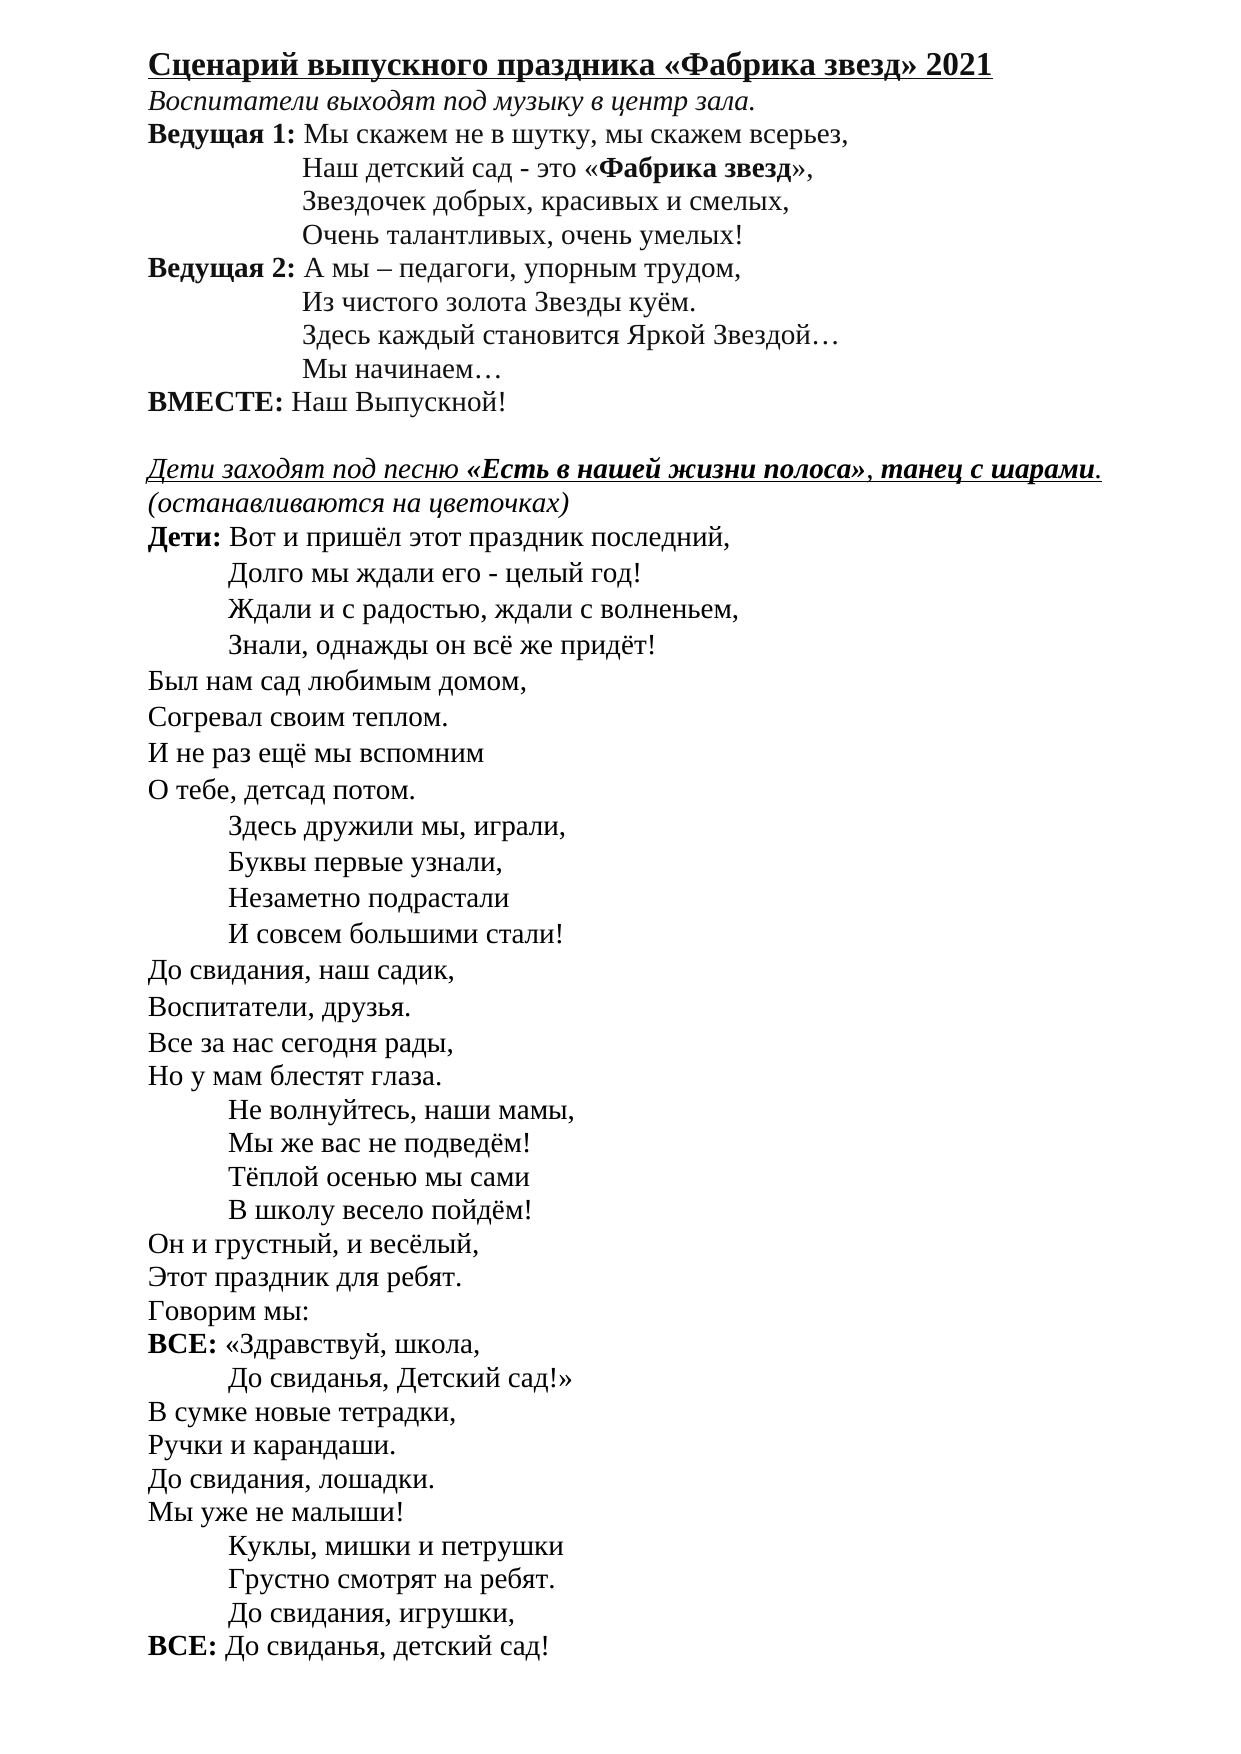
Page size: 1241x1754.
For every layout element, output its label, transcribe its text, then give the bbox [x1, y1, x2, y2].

text Куклы, мишки и петрушки [148, 1528, 1196, 1561]
text Наш детский сад - это «Фабрика звезд», [148, 150, 1196, 183]
text Ведущая 1: Мы скажем не в шутку, мы скажем всерьез, [148, 116, 1196, 150]
text Но у мам блестят глаза. [148, 1058, 1196, 1092]
text Грустно смотрят на ребят. [148, 1561, 1196, 1595]
text До свидания, игрушки, [148, 1595, 1196, 1628]
text ВМЕСТЕ: Наш Выпускной! [148, 384, 1196, 418]
text Тёплой осенью мы сами [148, 1159, 1196, 1192]
text Воспитатели, друзья. [148, 989, 1196, 1022]
text Был нам сад любимым домом, Согревал своим теплом. И не раз ещё мы вспомним О тебе, детсад потом. Здесь дружили мы, играли, Буквы первые узнали, Незаметно подрастали И совсем большими стали! [148, 663, 1196, 950]
text Этот праздник для ребят. [148, 1259, 1196, 1293]
text Говорим мы: [148, 1293, 1196, 1327]
text Дети заходят под песню «Есть в нашей жизни полоса», танец с шарами. (останавливаются на цветочках) [569, 452, 1196, 519]
text Воспитатели выходят под музыку в центр зала. [148, 83, 1196, 116]
text Мы же вас не подведём! [148, 1125, 1196, 1159]
text ВСЕ: До свиданья, детский сад! [148, 1628, 1196, 1662]
text До свиданья, Детский сад!» [148, 1360, 1196, 1394]
text Мы начинаем… [148, 351, 1196, 384]
text Сценарий выпускного праздника «Фабрика звезд» 2021 [148, 44, 1196, 83]
text Ведущая 2: А мы – педагоги, упорным трудом, [148, 250, 1196, 284]
text Очень талантливых, очень умелых! [148, 217, 1196, 250]
text В сумке новые тетрадки, Ручки и карандаши. До свидания, лошадки. Мы уже не малыши! [148, 1394, 1196, 1528]
text В школу весело пойдём! [148, 1192, 1196, 1226]
text Все за нас сегодня рады, [148, 1025, 1196, 1058]
text Он и грустный, и весёлый, [148, 1226, 1196, 1259]
text Здесь каждый становится Яркой Звездой… [148, 317, 1196, 351]
text Из чистого золота Звезды куём. [148, 284, 1196, 317]
text Звездочек добрых, красивых и смелых, [148, 183, 1196, 217]
text ВСЕ: «Здравствуй, школа, [148, 1327, 1196, 1360]
text Дети: Вот и пришёл этот праздник последний, Долго мы ждали его - целый год! Ждали и с радостью, ждали с волненьем, Знали, однажды он всё же придёт! [148, 519, 1196, 661]
text Не волнуйтесь, наши мамы, [148, 1092, 1196, 1125]
text До свидания, наш садик, [148, 952, 1196, 986]
